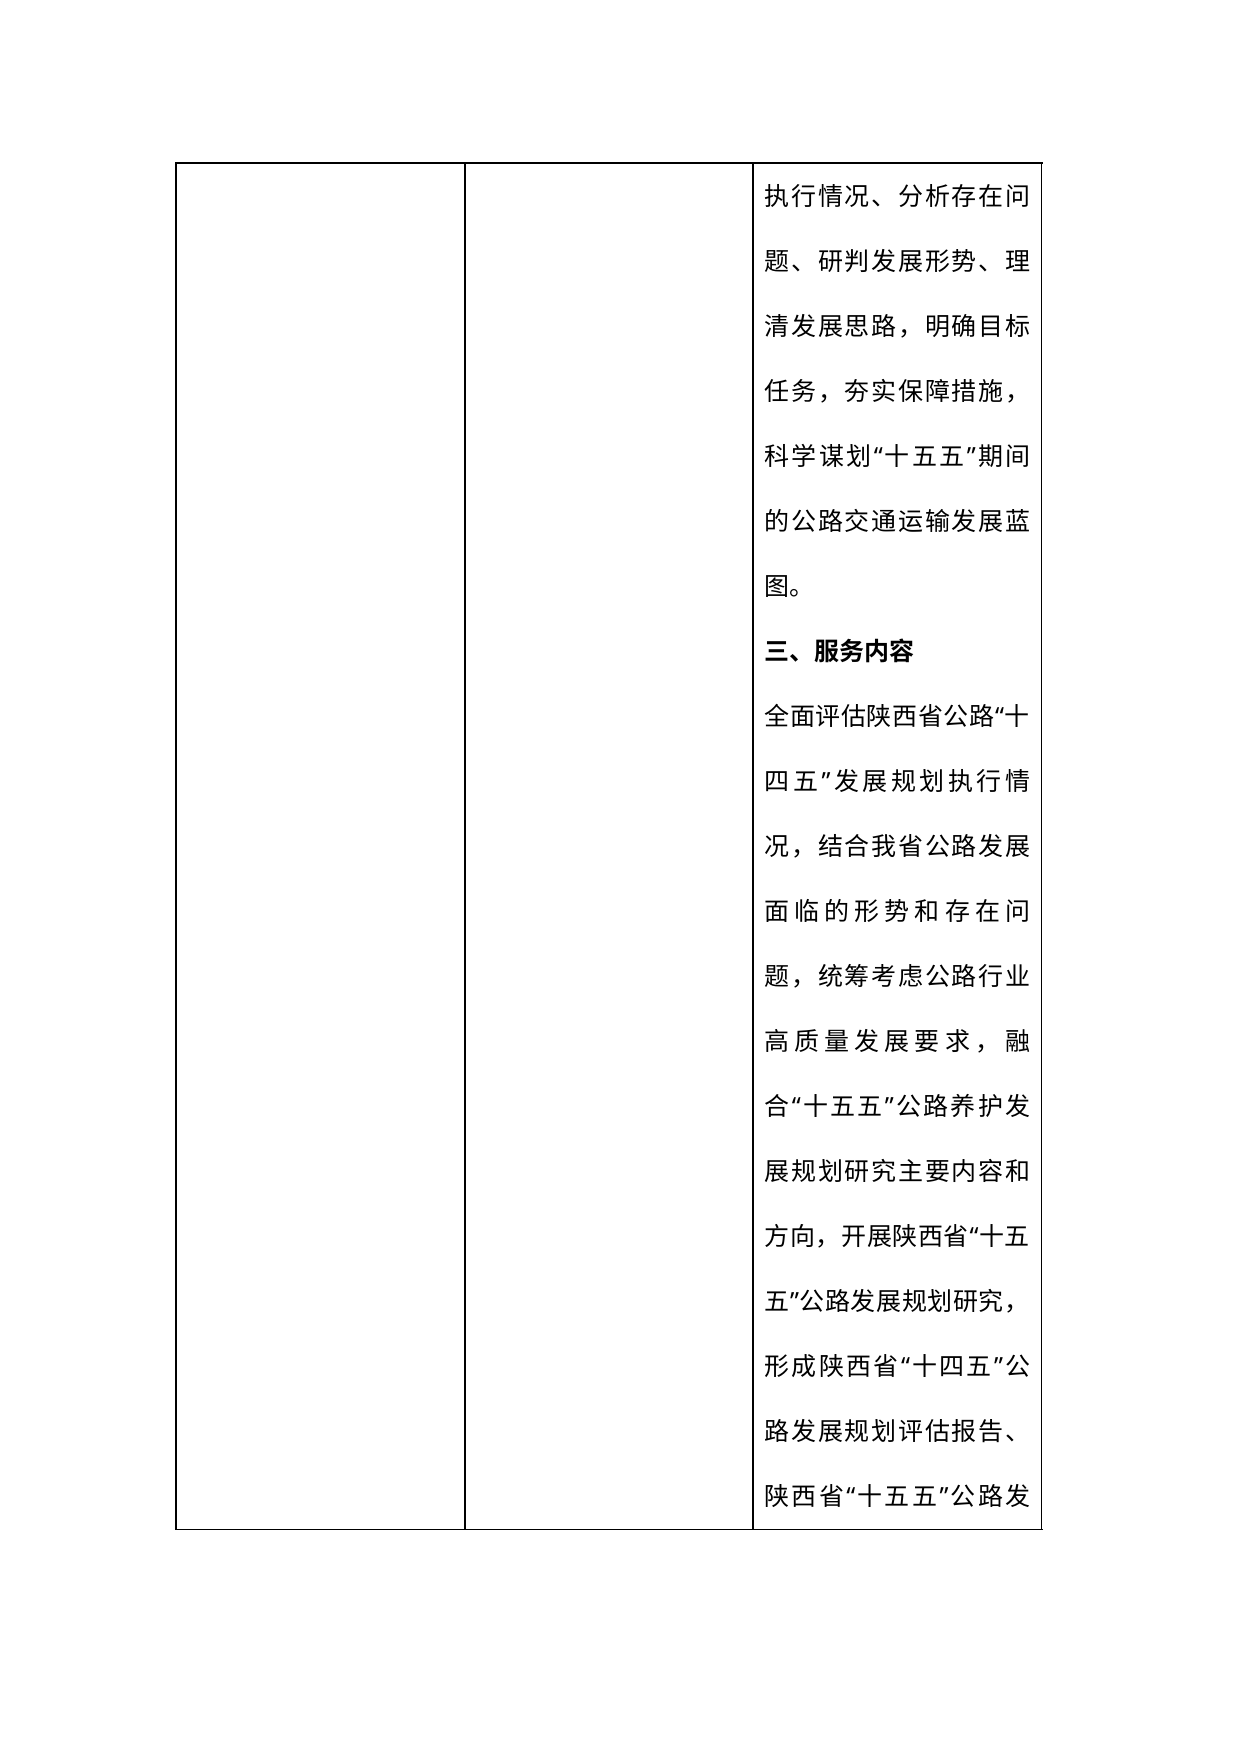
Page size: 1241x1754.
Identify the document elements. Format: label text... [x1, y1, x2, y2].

table_cell [466, 164, 752, 1528]
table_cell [754, 164, 1041, 1528]
table_cell 1 [177, 164, 464, 1528]
